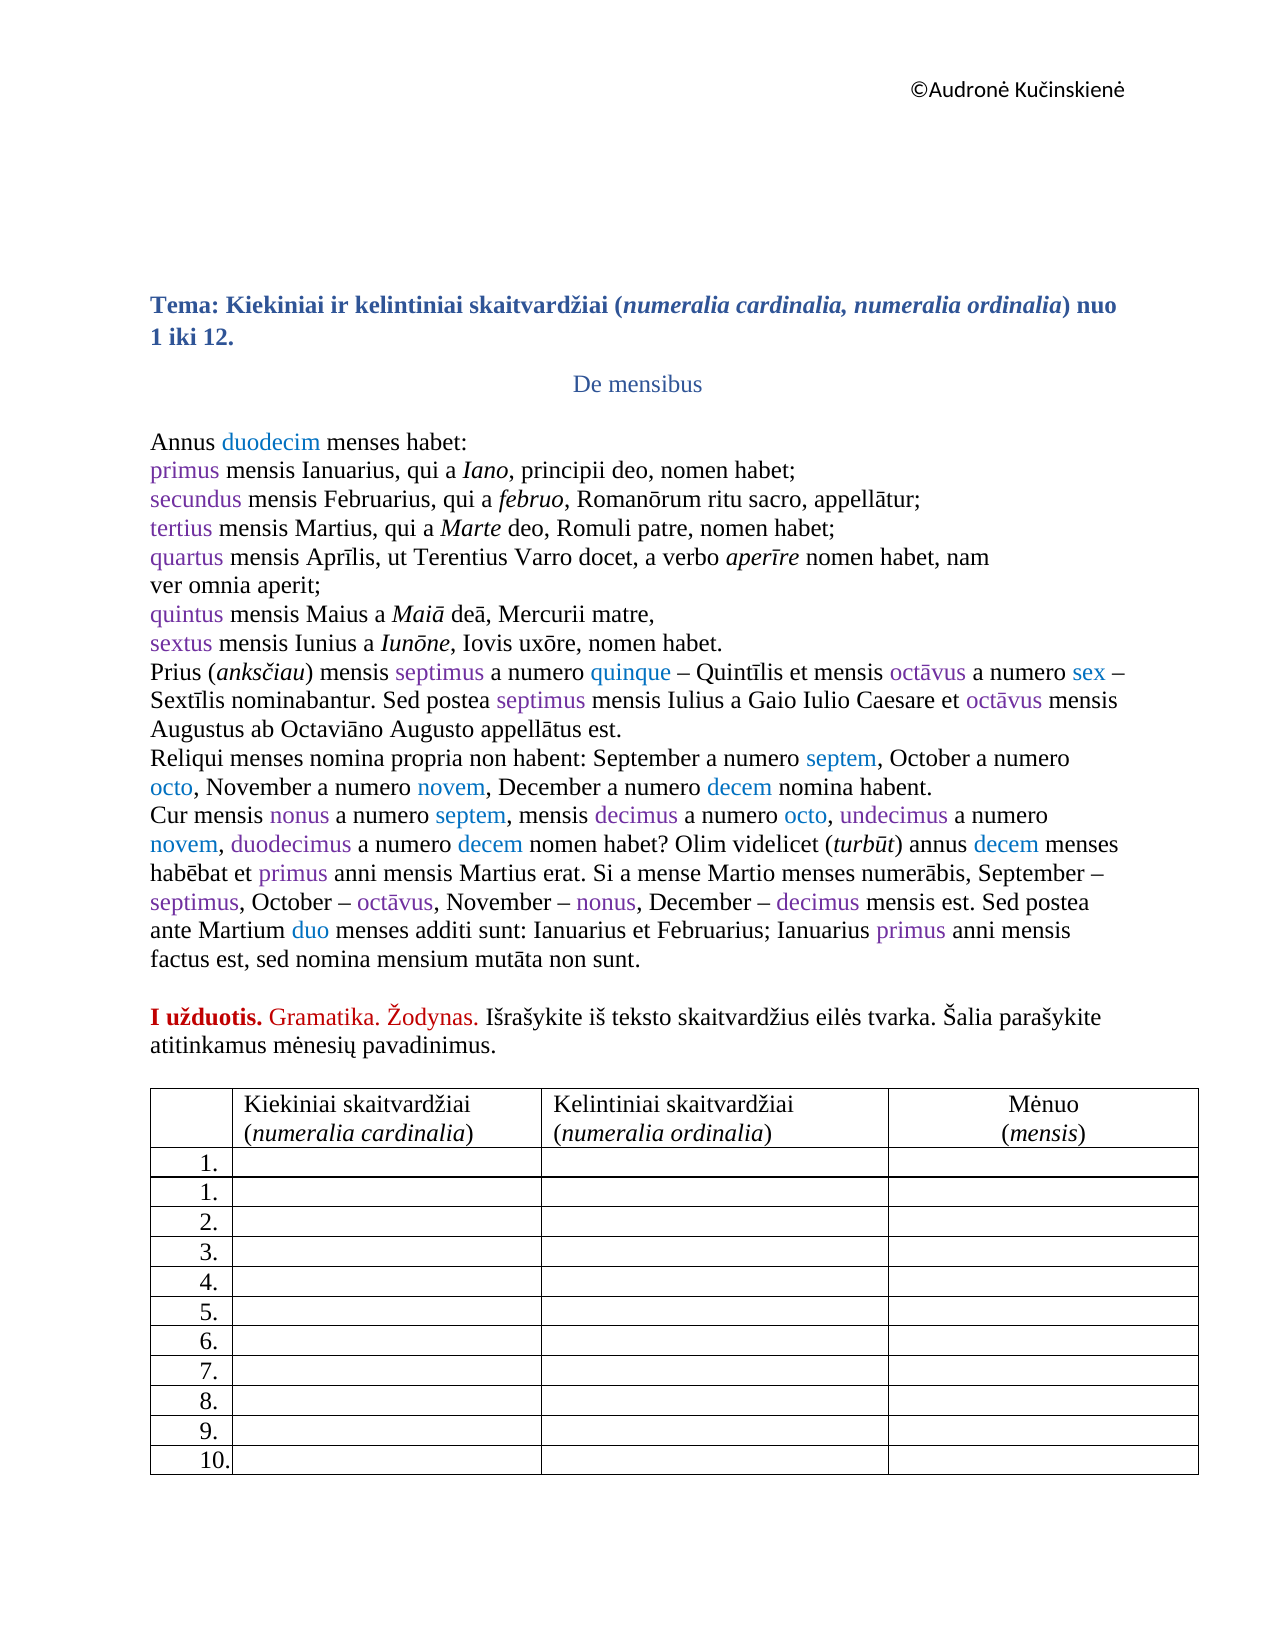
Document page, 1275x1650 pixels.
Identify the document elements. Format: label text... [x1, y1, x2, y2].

table_cell [233, 1148, 541, 1176]
text quartus mensis Aprīlis, ut Terentius Varro docet, a verbo aperīre nomen habet, nam ver omnia aperit; [150, 542, 1125, 599]
table_cell [889, 1446, 1198, 1474]
table_cell [542, 1386, 888, 1415]
text Annus duodecim menses habet: [150, 427, 1125, 456]
table_cell [151, 1416, 232, 1444]
table_cell [889, 1386, 1198, 1415]
table_header Mėnuo (mensis) [889, 1089, 1198, 1147]
table_cell [889, 1297, 1198, 1325]
table_cell [151, 1237, 232, 1266]
table_cell [542, 1207, 888, 1236]
text De mensibus [150, 369, 1125, 398]
table_cell [889, 1237, 1198, 1266]
table_cell [233, 1446, 541, 1474]
table_cell [889, 1326, 1198, 1355]
table_cell [233, 1356, 541, 1385]
text Reliqui menses nomina propria non habent: September a numero septem, October a numero octo, November a numero novem, December a numero decem nomina habent. [150, 743, 1125, 801]
table_cell [151, 1178, 232, 1206]
table_cell [151, 1356, 232, 1385]
table_cell [233, 1267, 541, 1296]
text tertius mensis Martius, qui a Marte deo, Romuli patre, nomen habet; [150, 513, 1125, 542]
table_header Kiekiniai skaitvardžiai (numeralia cardinalia) [233, 1089, 541, 1147]
text secundus mensis Februarius, qui a februo, Romanōrum ritu sacro, appellātur; [150, 484, 1125, 513]
table_cell [233, 1237, 541, 1266]
table_cell [542, 1237, 888, 1266]
text sextus mensis Iunius a Iunōne, Iovis uxōre, nomen habet. [150, 628, 1125, 657]
table_cell 1. [151, 1148, 232, 1176]
table_cell [151, 1267, 232, 1296]
table_cell [889, 1207, 1198, 1236]
text Cur mensis nonus a numero septem, mensis decimus a numero octo, undecimus a numero novem, duodecimus a numero decem nomen habet? Olim videlicet (turbūt) annus decem menses habēbat et primus anni mensis Martius erat. Si a mense Martio menses numerābis, September – septimus, October – octāvus, November – nonus, December – decimus mensis est. Sed postea ante Martium duo menses additi sunt: Ianuarius et Februarius; Ianuarius primus anni mensis factus est, sed nomina mensium mutāta non sunt. [150, 801, 1125, 973]
table_cell [889, 1356, 1198, 1385]
table_cell [542, 1267, 888, 1296]
table_cell [151, 1297, 232, 1325]
text Tema: Kiekiniai ir kelintiniai skaitvardžiai (numeralia cardinalia, numeralia ordinalia) nuo 1 iki 12. [150, 291, 1125, 350]
text quintus mensis Maius a Maiā deā, Mercurii matre, [150, 599, 1125, 628]
table_cell [889, 1178, 1198, 1206]
table_cell [233, 1386, 541, 1415]
table_cell [542, 1297, 888, 1325]
text primus mensis Ianuarius, qui a Iano, principii deo, nomen habet; [150, 456, 1125, 484]
table_cell [151, 1386, 232, 1415]
table_cell [542, 1356, 888, 1385]
table_cell [233, 1416, 541, 1444]
table_cell [233, 1178, 541, 1206]
table_cell [151, 1326, 232, 1355]
table_cell [542, 1446, 888, 1474]
table_header [151, 1089, 232, 1147]
table_cell [151, 1446, 232, 1474]
table_cell [542, 1326, 888, 1355]
text I užduotis. Gramatika. Žodynas. Išrašykite iš teksto skaitvardžius eilės tvarka. Šalia parašykite atitinkamus mėnesių pavadinimus. [150, 1002, 1125, 1059]
table_cell [889, 1148, 1198, 1176]
table_cell [889, 1267, 1198, 1296]
table_cell [542, 1148, 888, 1176]
table_cell [233, 1326, 541, 1355]
table_cell [542, 1178, 888, 1206]
table_cell [542, 1416, 888, 1444]
text Prius (anksčiau) mensis septimus a numero quinque – Quintīlis et mensis octāvus a numero sex – Sextīlis nominabantur. Sed postea septimus mensis Iulius a Gaio Iulio Caesare et octāvus mensis Augustus ab Octaviāno Augusto appellātus est. [150, 657, 1125, 743]
table_cell [889, 1416, 1198, 1444]
table_cell [233, 1297, 541, 1325]
table_cell [233, 1207, 541, 1236]
table_header Kelintiniai skaitvardžiai (numeralia ordinalia) [542, 1089, 888, 1147]
table_cell [151, 1207, 232, 1236]
